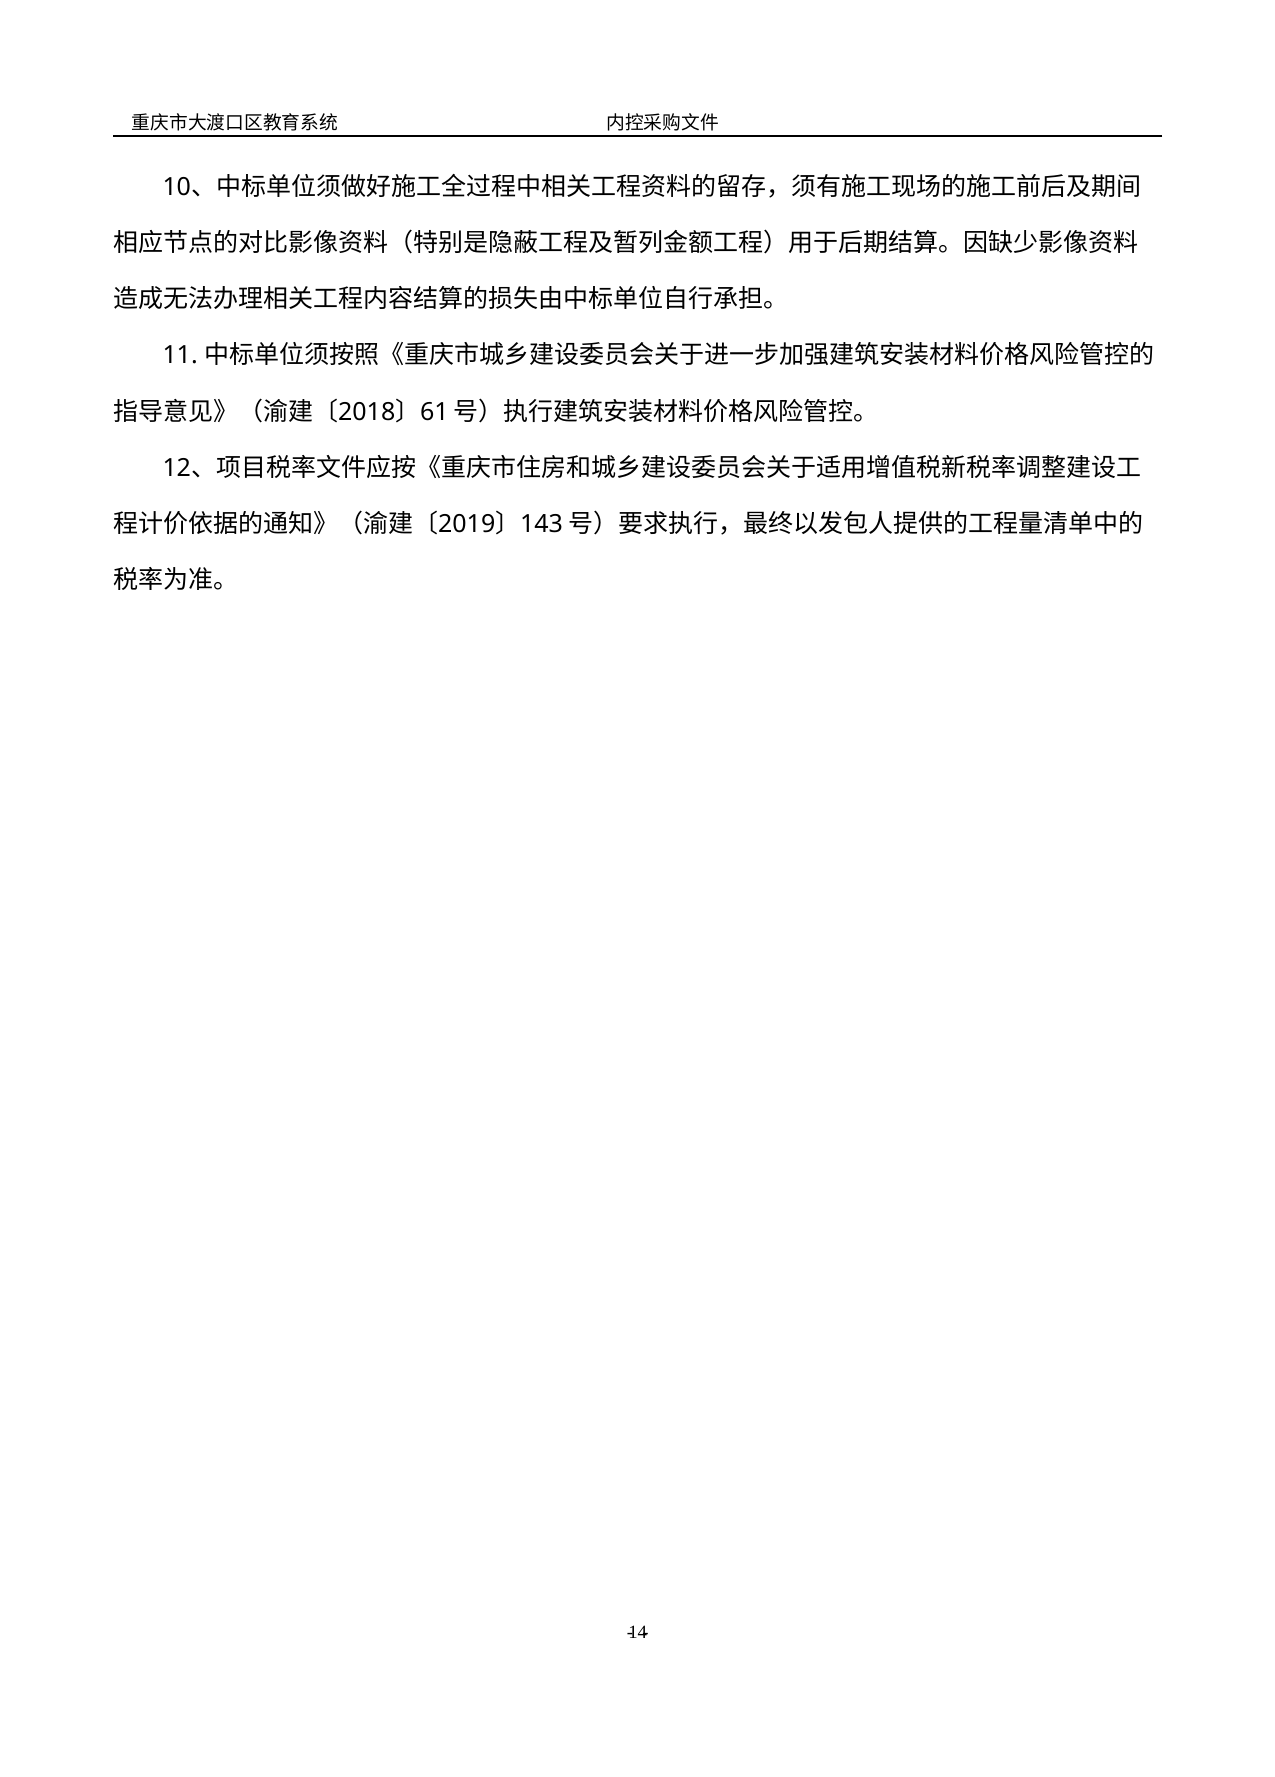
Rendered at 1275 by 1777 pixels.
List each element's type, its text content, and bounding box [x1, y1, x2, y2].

text 10、中标单位须做好施工全过程中相关工程资料的留存，须有施工现场的施工前后及期间相应节点的对比影像资料（特别是隐蔽工程及暂列金额工程）用于后期结算。因缺少影像资料造成无法办理相关工程内容结算的损失由中标单位自行承担。 [113, 150, 1162, 319]
text 11. 中标单位须按照《重庆市城乡建设委员会关于进一步加强建筑安装材料价格风险管控的指导意见》（渝建〔2018〕61号）执行建筑安装材料价格风险管控。 [113, 319, 1162, 431]
text 12、项目税率文件应按《重庆市住房和城乡建设委员会关于适用增值税新税率调整建设工程计价依据的通知》（渝建〔2019〕143号）要求执行，最终以发包人提供的工程量清单中的税率为准。 [113, 431, 1162, 600]
